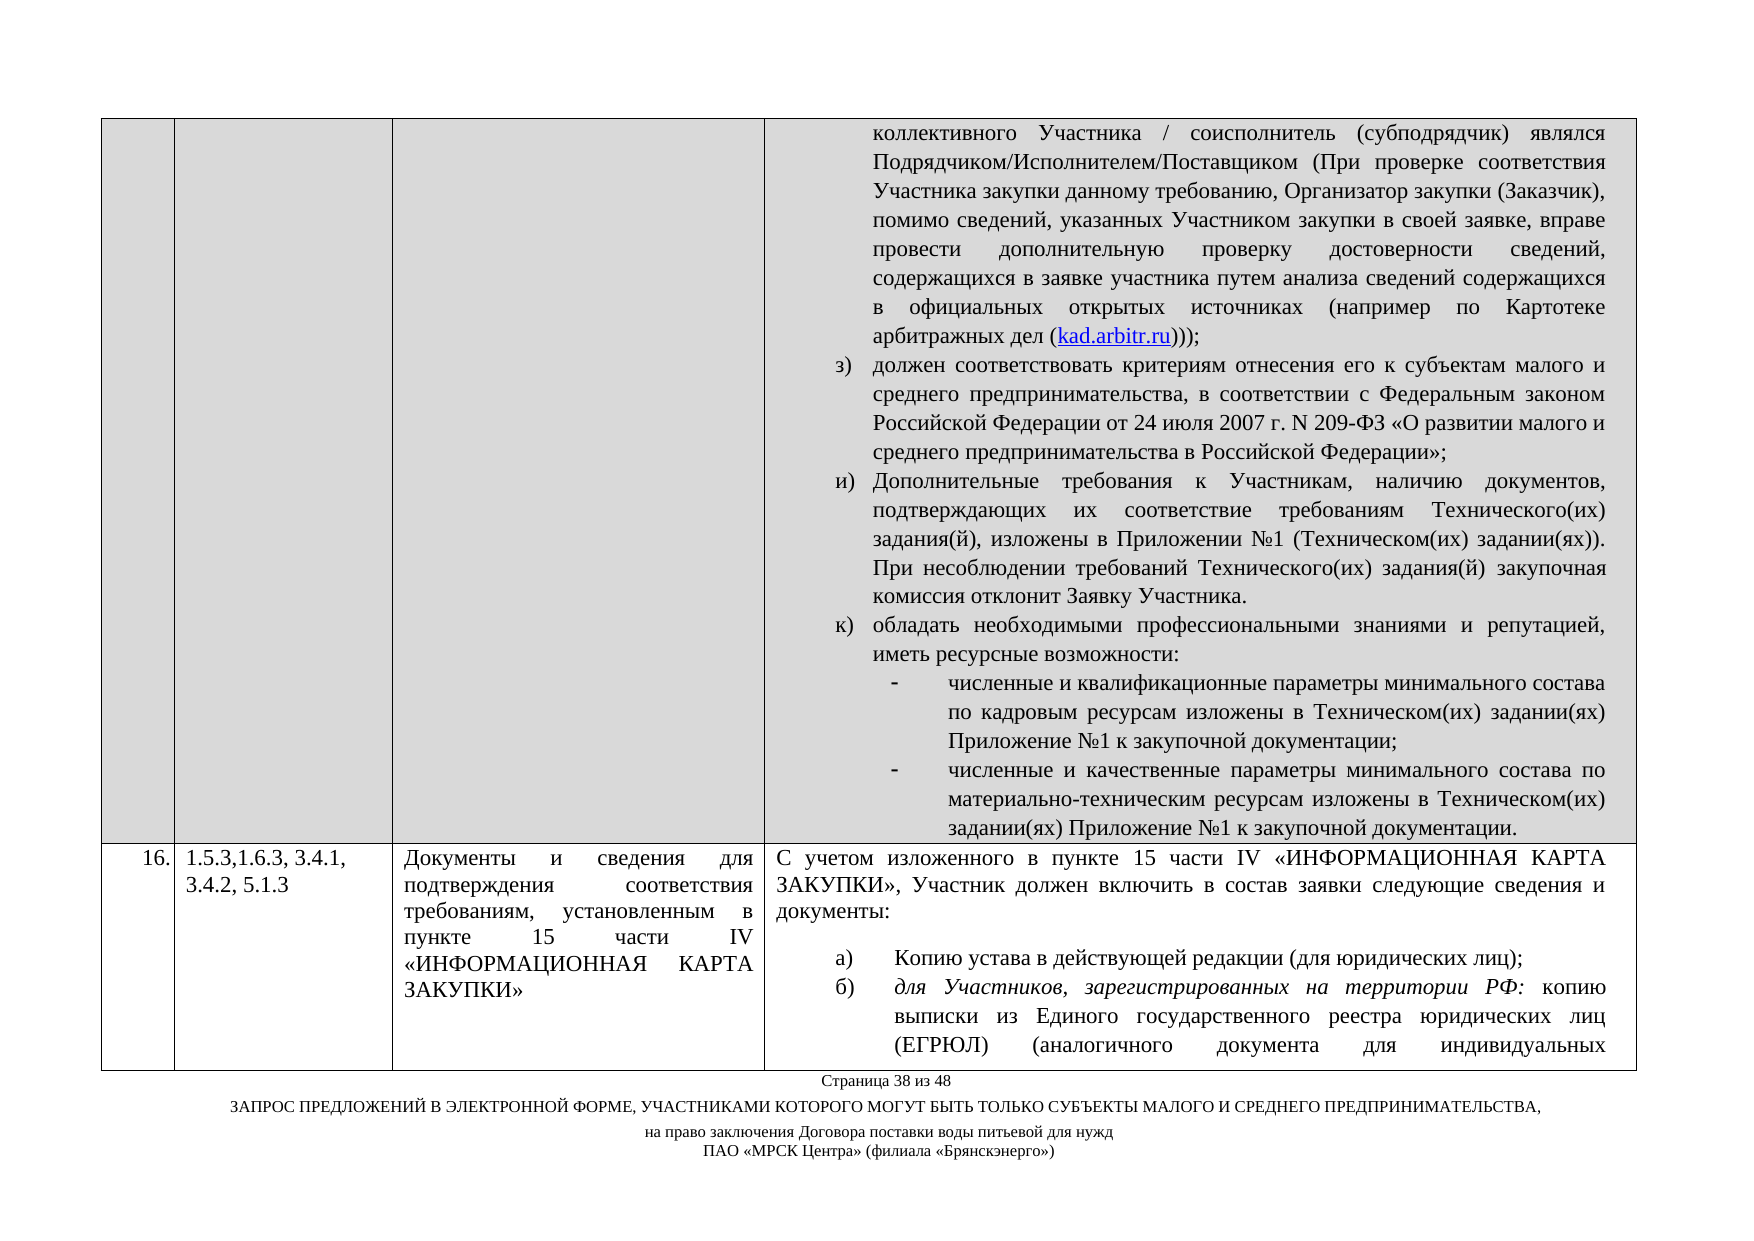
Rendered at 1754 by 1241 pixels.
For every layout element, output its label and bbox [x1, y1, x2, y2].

table_cell [175, 119, 392, 843]
table_cell [393, 119, 764, 843]
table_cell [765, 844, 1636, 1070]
table_cell [175, 844, 392, 1070]
table_cell [102, 844, 174, 1070]
table_cell [393, 844, 764, 1070]
table_cell [102, 119, 174, 843]
table_cell [765, 119, 1636, 843]
